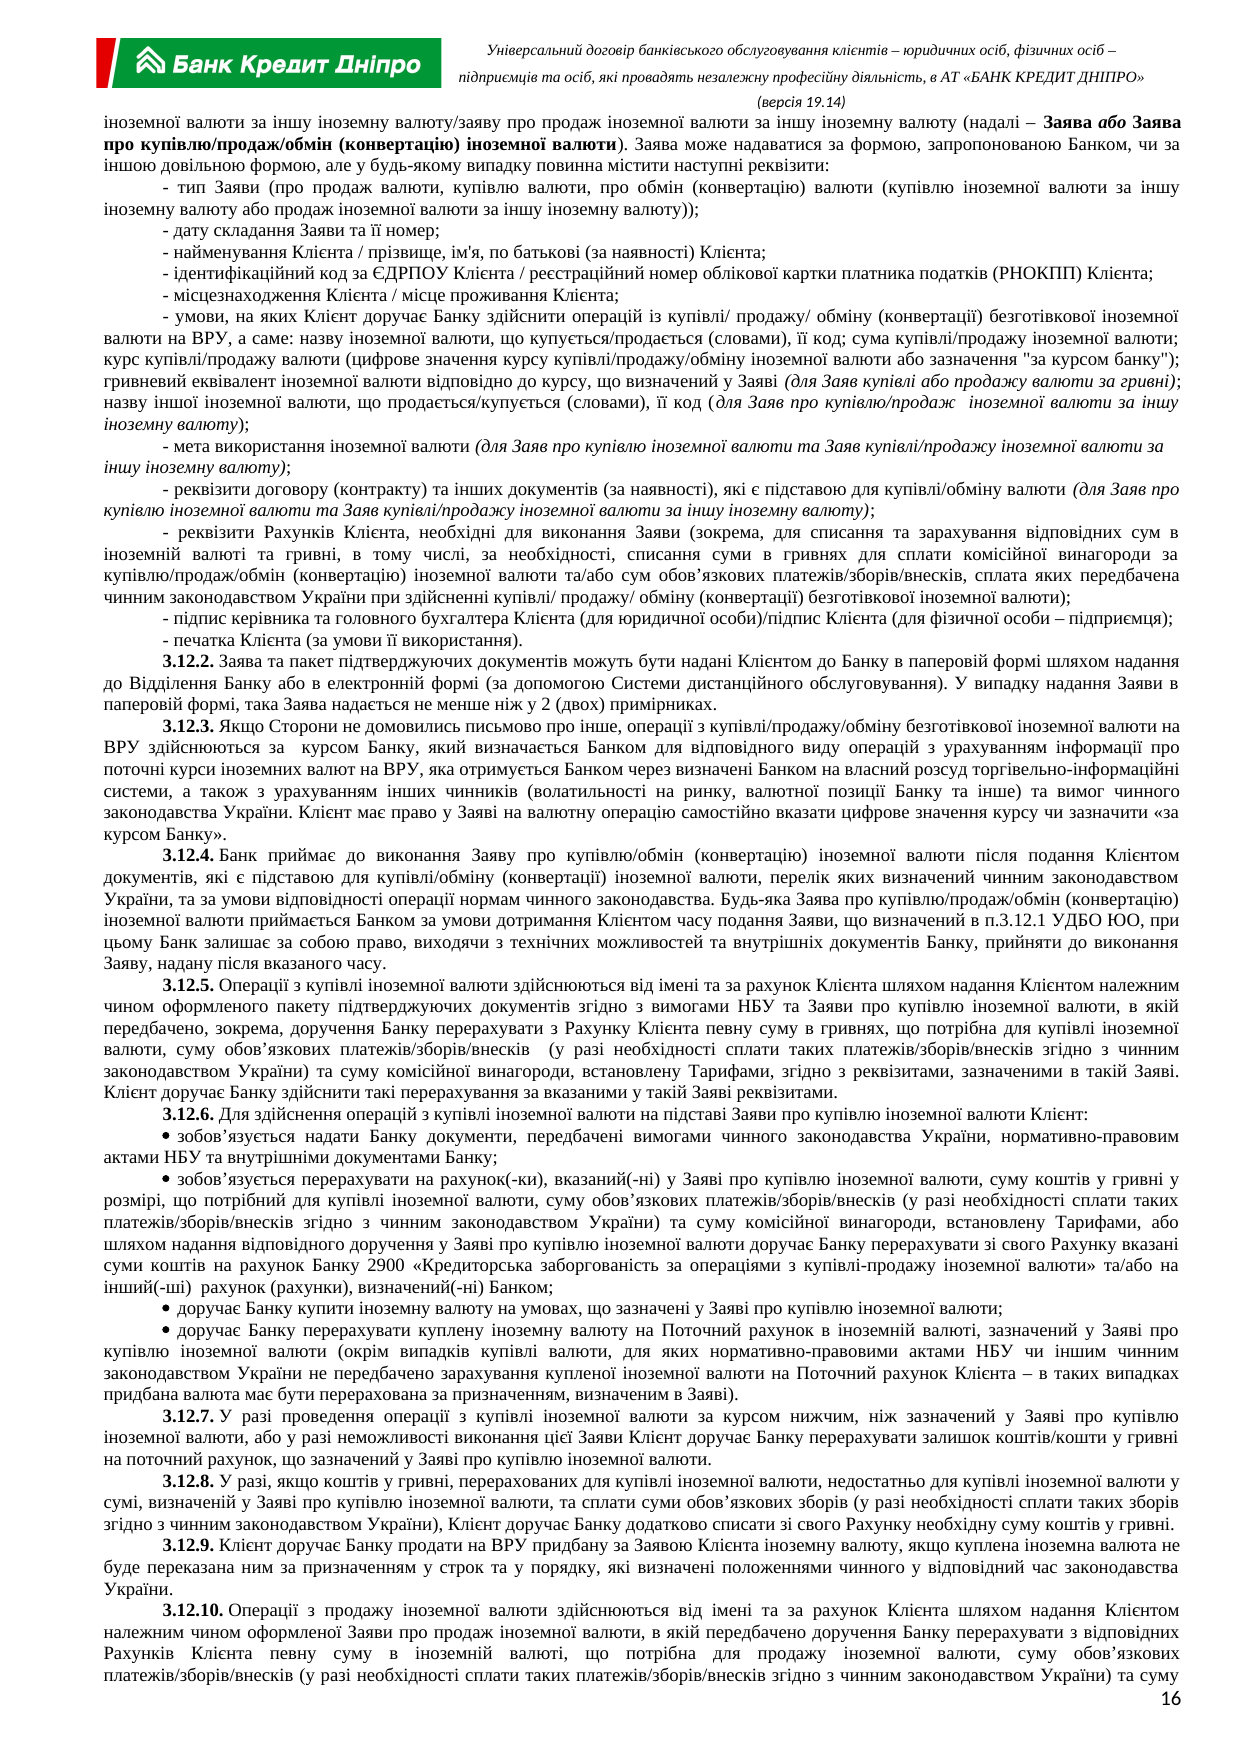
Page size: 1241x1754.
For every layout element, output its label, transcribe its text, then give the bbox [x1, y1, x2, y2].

list У разі, якщо коштів у гривні, перерахованих для купівлі іноземної валюти, недостатньо для купівлі іноземної валюти у сумі, визначеній у Заяві про купівлю іноземної валюти, та сплати суми обов’язкових зборів (у разі необхідності сплати таких зборів згідно з чинним законодавством України), Клієнт доручає Банку додатково списати зі свого Рахунку необхідну суму коштів у гривні. [103, 1469, 1181, 1534]
list доручає Банку купити іноземну валюту на умовах, що зазначені у Заяві про купівлю іноземної валюти; [103, 1297, 1181, 1319]
list Якщо Сторони не домовились письмово про інше, операції з купівлі/продажу/обміну безготівкової іноземної валюти на ВРУ здійснюються за курсом Банку, який визначається Банком для відповідного виду операцій з урахуванням інформації про поточні курси іноземних валют на ВРУ, яка отримується Банком через визначені Банком на власний розсуд торгівельно-інформаційні системи, а також з урахуванням інших чинників (волатильності на ринку, валютної позиції Банку та інше) та вимог чинного законодавства України. Клієнт має право у Заяві на валютну операцію самостійно вказати цифрове значення курсу чи зазначити «за курсом Банку». [103, 715, 1181, 844]
picture [96, 38, 442, 88]
list Клієнт доручає Банку продати на ВРУ придбану за Заявою Клієнта іноземну валюту, якщо куплена іноземна валюта не буде переказана ним за призначенням у строк та у порядку, які визначені положеннями чинного у відповідний час законодавства України. [103, 1534, 1181, 1599]
text - підпис керівника та головного бухгалтера Клієнта (для юридичної особи)/підпис Клієнта (для фізичної особи – підприємця); [103, 607, 1181, 629]
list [103, 1599, 1181, 1685]
list Для здійснення операцій з купівлі іноземної валюти на підставі Заяви про купівлю іноземної валюти Клієнт: [103, 1103, 1181, 1124]
list зобов’язується надати Банку документи, передбачені вимогами чинного законодавства України, нормативно-правовим актами НБУ та внутрішніми документами Банку; [103, 1124, 1181, 1168]
list Заява та пакет підтверджуючих документів можуть бути надані Клієнтом до Банку в паперовій формі шляхом надання до Відділення Банку або в електронній формі (за допомогою Системи дистанційного обслуговування). У випадку надання Заяви в паперовій формі, така Заява надається не менше ніж у 2 (двох) примірниках. [103, 650, 1181, 715]
text - мета використання іноземної валюти (для Заяв про купівлю іноземної валюти та Заяв купівлі/продажу іноземної валюти за іншу іноземну валюту); [103, 434, 1181, 478]
text - печатка Клієнта (за умови її використання). [103, 629, 1181, 650]
list Операції з купівлі іноземної валюти здійснюються від імені та за рахунок Клієнта шляхом надання Клієнтом належним чином оформленого пакету підтверджуючих документів згідно з вимогами НБУ та Заяви про купівлю іноземної валюти, в якій передбачено, зокрема, доручення Банку перерахувати з Рахунку Клієнта певну суму в гривнях, що потрібна для купівлі іноземної валюти, суму обов’язкових платежів/зборів/внесків (у разі необхідності сплати таких платежів/зборів/внесків згідно з чинним законодавством України) та суму комісійної винагороди, встановлену Тарифами, згідно з реквізитами, зазначеними в такій Заяві. Клієнт доручає Банку здійснити такі перерахування за вказаними у такій Заяві реквізитами. [103, 974, 1181, 1103]
list У разі проведення операції з купівлі іноземної валюти за курсом нижчим, ніж зазначений у Заяві про купівлю іноземної валюти, або у разі неможливості виконання цієї Заяви Клієнт доручає Банку перерахувати залишок коштів/кошти у гривні на поточний рахунок, що зазначений у Заяві про купівлю іноземної валюти. [103, 1405, 1181, 1469]
text - дату складання Заяви та її номер; [103, 219, 1181, 241]
list зобов’язується перерахувати на рахунок(-ки), вказаний(-ні) у Заяві про купівлю іноземної валюти, суму коштів у гривні у розмірі, що потрібний для купівлі іноземної валюти, суму обов’язкових платежів/зборів/внесків (у разі необхідності сплати таких платежів/зборів/внесків згідно з чинним законодавством України) та суму комісійної винагороди, встановлену Тарифами, або шляхом надання відповідного доручення у Заяві про купівлю іноземної валюти доручає Банку перерахувати зі свого Рахунку вказані суми коштів на рахунок Банку 2900 «Кредиторська заборгованість за операціями з купівлі-продажу іноземної валюти» та/або на інший(-ші) рахунок (рахунки), визначений(-ні) Банком; [103, 1168, 1181, 1297]
list Банк приймає до виконання Заяву про купівлю/обмін (конвертацію) іноземної валюти після подання Клієнтом документів, які є підставою для купівлі/обміну (конвертації) іноземної валюти, перелік яких визначений чинним законодавством України, та за умови відповідності операції нормам чинного законодавства. Будь-яка Заява про купівлю/продаж/обмін (конвертацію) іноземної валюти приймається Банком за умови дотримання Клієнтом часу подання Заяви, що визначений в п.3.12.1 УДБО ЮО, при цьому Банк залишає за собою право, виходячи з технічних можливостей та внутрішніх документів Банку, прийняти до виконання Заяву, надану після вказаного часу. [103, 844, 1181, 974]
text - умови, на яких Клієнт доручає Банку здійснити операцій із купівлі/ продажу/ обміну (конвертації) безготівкової іноземної валюти на ВРУ, а саме: назву іноземної валюти, що купується/продається (словами), її код; сума купівлі/продажу іноземної валюти; курс купівлі/продажу валюти (цифрове значення курсу купівлі/продажу/обміну іноземної валюти або зазначення "за курсом банку"); гривневий еквівалент іноземної валюти відповідно до курсу, що визначений у Заяві (для Заяв купівлі або продажу валюти за гривні); назву іншої іноземної валюти, що продається/купується (словами), її код (для Заяв про купівлю/продаж іноземної валюти за іншу іноземну валюту); [103, 305, 1181, 434]
list доручає Банку перерахувати куплену іноземну валюту на Поточний рахунок в іноземній валюті, зазначений у Заяві про купівлю іноземної валюти (окрім випадків купівлі валюти, для яких нормативно-правовими актами НБУ чи іншим чинним законодавством України не передбачено зарахування купленої іноземної валюти на Поточний рахунок Клієнта – в таких випадках придбана валюта має бути перерахована за призначенням, визначеним в Заяві). [103, 1319, 1181, 1405]
text - реквізити договору (контракту) та інших документів (за наявності), які є підставою для купівлі/обміну валюти (для Заяв про купівлю іноземної валюти та Заяв купівлі/продажу іноземної валюти за іншу іноземну валюту); [103, 478, 1181, 521]
text - ідентифікаційний код за ЄДРПОУ Клієнта / реєстраційний номер облікової картки платника податків (РНОКПП) Клієнта; [103, 262, 1181, 284]
text - реквізити Рахунків Клієнта, необхідні для виконання Заяви (зокрема, для списання та зарахування відповідних сум в іноземній валюті та гривні, в тому числі, за необхідності, списання суми в гривнях для сплати комісійної винагороди за купівлю/продаж/обмін (конвертацію) іноземної валюти та/або сум обов’язкових платежів/зборів/внесків, сплата яких передбачена чинним законодавством України при здійсненні купівлі/ продажу/ обміну (конвертації) безготівкової іноземної валюти); [103, 521, 1181, 607]
text - тип Заяви (про продаж валюти, купівлю валюти, про обмін (конвертацію) валюти (купівлю іноземної валюти за іншу іноземну валюту або продаж іноземної валюти за іншу іноземну валюту)); [103, 176, 1181, 219]
text - найменування Клієнта / прізвище, ім'я, по батькові (за наявності) Клієнта; [103, 241, 1181, 262]
text - місцезнаходження Клієнта / місце проживання Клієнта; [103, 284, 1181, 305]
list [103, 85, 1181, 176]
